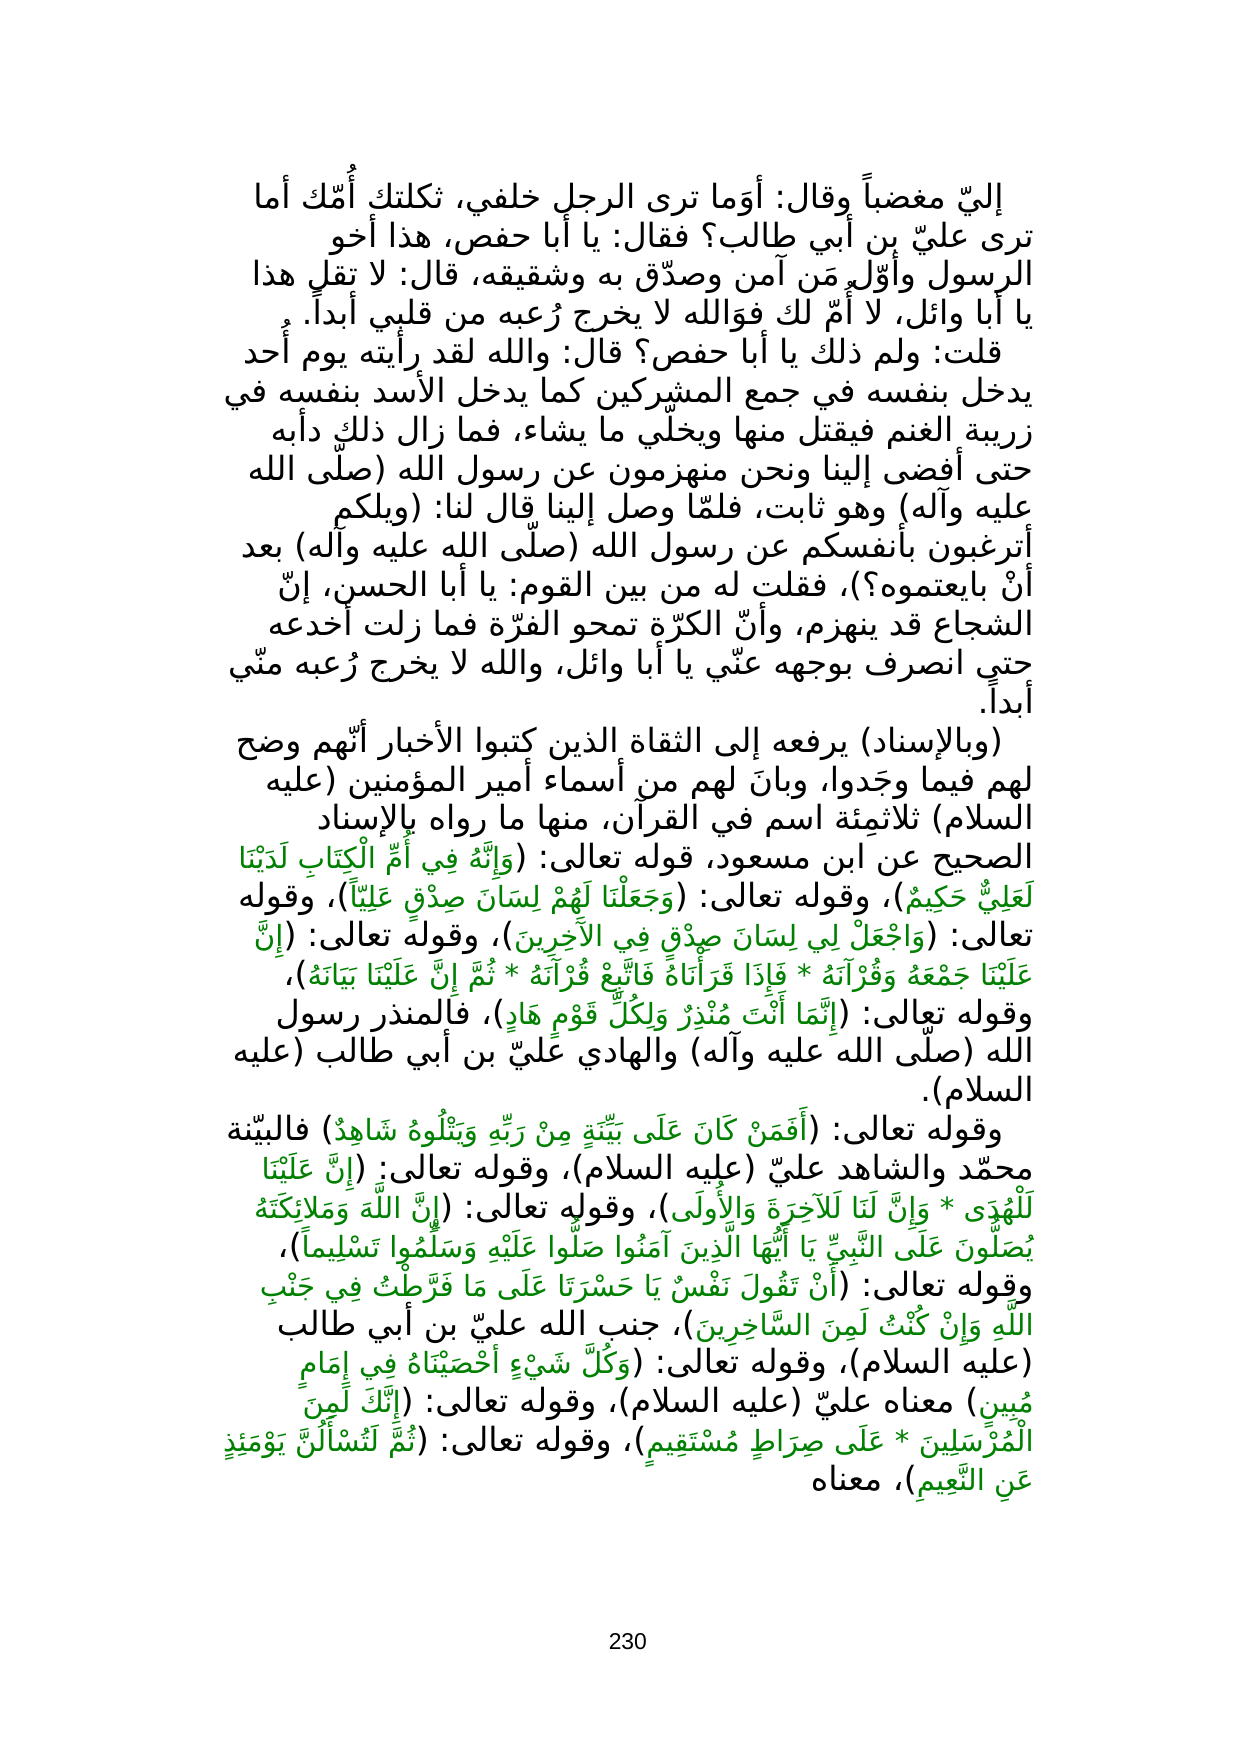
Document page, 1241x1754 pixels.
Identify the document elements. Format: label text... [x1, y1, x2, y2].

text إليّ مغضباً وقال: أوَما ترى الرجل خلفي، ثكلتك أُمّك أما ترى عليّ بن أبي طالب؟ فقال: يا أبا حفص، هذا أخو الرسول وأوّل مَن آمن وصدّق به وشقيقه، قال: لا تقل هذا يا أبا وائل، لا أُمّ لك فوَالله لا يخرج رُعبه من قلبي أبداً. [222, 177, 1033, 333]
text وقوله تعالى: (أَفَمَنْ كَانَ عَلَى بَيِّنَةٍ مِنْ رَبِّهِ وَيَتْلُوهُ شَاهِدٌ) فالبيّنة محمّد والشاهد عليّ (عليه السلام)، وقوله تعالى: (إِنَّ عَلَيْنَا لَلْهُدَى * وَإِنَّ لَنَا لَلآخِرَةَ وَالأُولَى)، وقوله تعالى: (إِنَّ اللَّهَ وَمَلائِكَتَهُ يُصَلُّونَ عَلَى النَّبِيِّ يَا أَيُّهَا الَّذِينَ آمَنُوا صَلُّوا عَلَيْهِ وَسَلِّمُوا تَسْلِيماً)، وقوله تعالى: (أَنْ تَقُولَ نَفْسٌ يَا حَسْرَتَا عَلَى مَا فَرَّطْتُ فِي جَنْبِ اللَّهِ وَإِنْ كُنْتُ لَمِنَ السَّاخِرِينَ)، جنب الله عليّ بن أبي طالب (عليه السلام)، وقوله تعالى: (وَكُلَّ شَيْءٍ أحْصَيْنَاهُ فِي إِمَامٍ مُبِينٍ) معناه عليّ (عليه السلام)، وقوله تعالى: (إِنَّكَ لَمِنَ الْمُرْسَلِينَ * عَلَى صِرَاطٍ مُسْتَقِيمٍ)، وقوله تعالى: (ثُمَّ لَتُسْأَلُنَّ يَوْمَئِذٍ عَنِ النَّعِيمِ)، معناه [222, 1110, 1033, 1498]
text قلت: ولم ذلك يا أبا حفص؟ قال: والله لقد رأيته يوم أُحد يدخل بنفسه في جمع المشركين كما يدخل الأسد بنفسه في زريبة الغنم فيقتل منها ويخلّي ما يشاء، فما زال ذلك دأبه حتى أفضى إلينا ونحن منهزمون عن رسول الله (صلّى الله عليه وآله) وهو ثابت، فلمّا وصل إلينا قال لنا: (ويلكم أترغبون بأنفسكم عن رسول الله (صلّى الله عليه وآله) بعد أنْ بايعتموه؟)، فقلت له من بين القوم: يا أبا الحسن، إنّ الشجاع قد ينهزم، وأنّ الكرّة تمحو الفرّة فما زلت أخدعه حتى انصرف بوجهه عنّي يا أبا وائل، والله لا يخرج رُعبه منّي أبداً. [222, 333, 1033, 721]
text (وبالإسناد) يرفعه إلى الثقاة الذين كتبوا الأخبار أنّهم وضح لهم فيما وجَدوا، وبانَ لهم من أسماء أمير المؤمنين (عليه السلام) ثلاثمِئة اسم في القرآن، منها ما رواه بالإسناد الصحيح عن ابن مسعود، قوله تعالى: (وَإِنَّهُ فِي أُمِّ الْكِتَابِ لَدَيْنَا لَعَلِيٌّ حَكِيمٌ)، وقوله تعالى: (وَجَعَلْنَا لَهُمْ لِسَانَ صِدْقٍ عَلِيّاً)، وقوله تعالى: (وَاجْعَلْ لِي لِسَانَ صِدْقٍ فِي الآَخِرِينَ)، وقوله تعالى: (إِنَّ عَلَيْنَا جَمْعَهُ وَقُرْآنَهُ * فَإِذَا قَرَأْنَاهُ فَاتَّبِعْ قُرْآنَهُ * ثُمَّ إِنَّ عَلَيْنَا بَيَانَهُ)، وقوله تعالى: (إِنَّمَا أَنْتَ مُنْذِرٌ وَلِكُلِّ قَوْمٍ هَادٍ)، فالمنذر رسول الله (صلّى الله عليه وآله) والهادي عليّ بن أبي طالب (عليه السلام). [222, 721, 1033, 1110]
